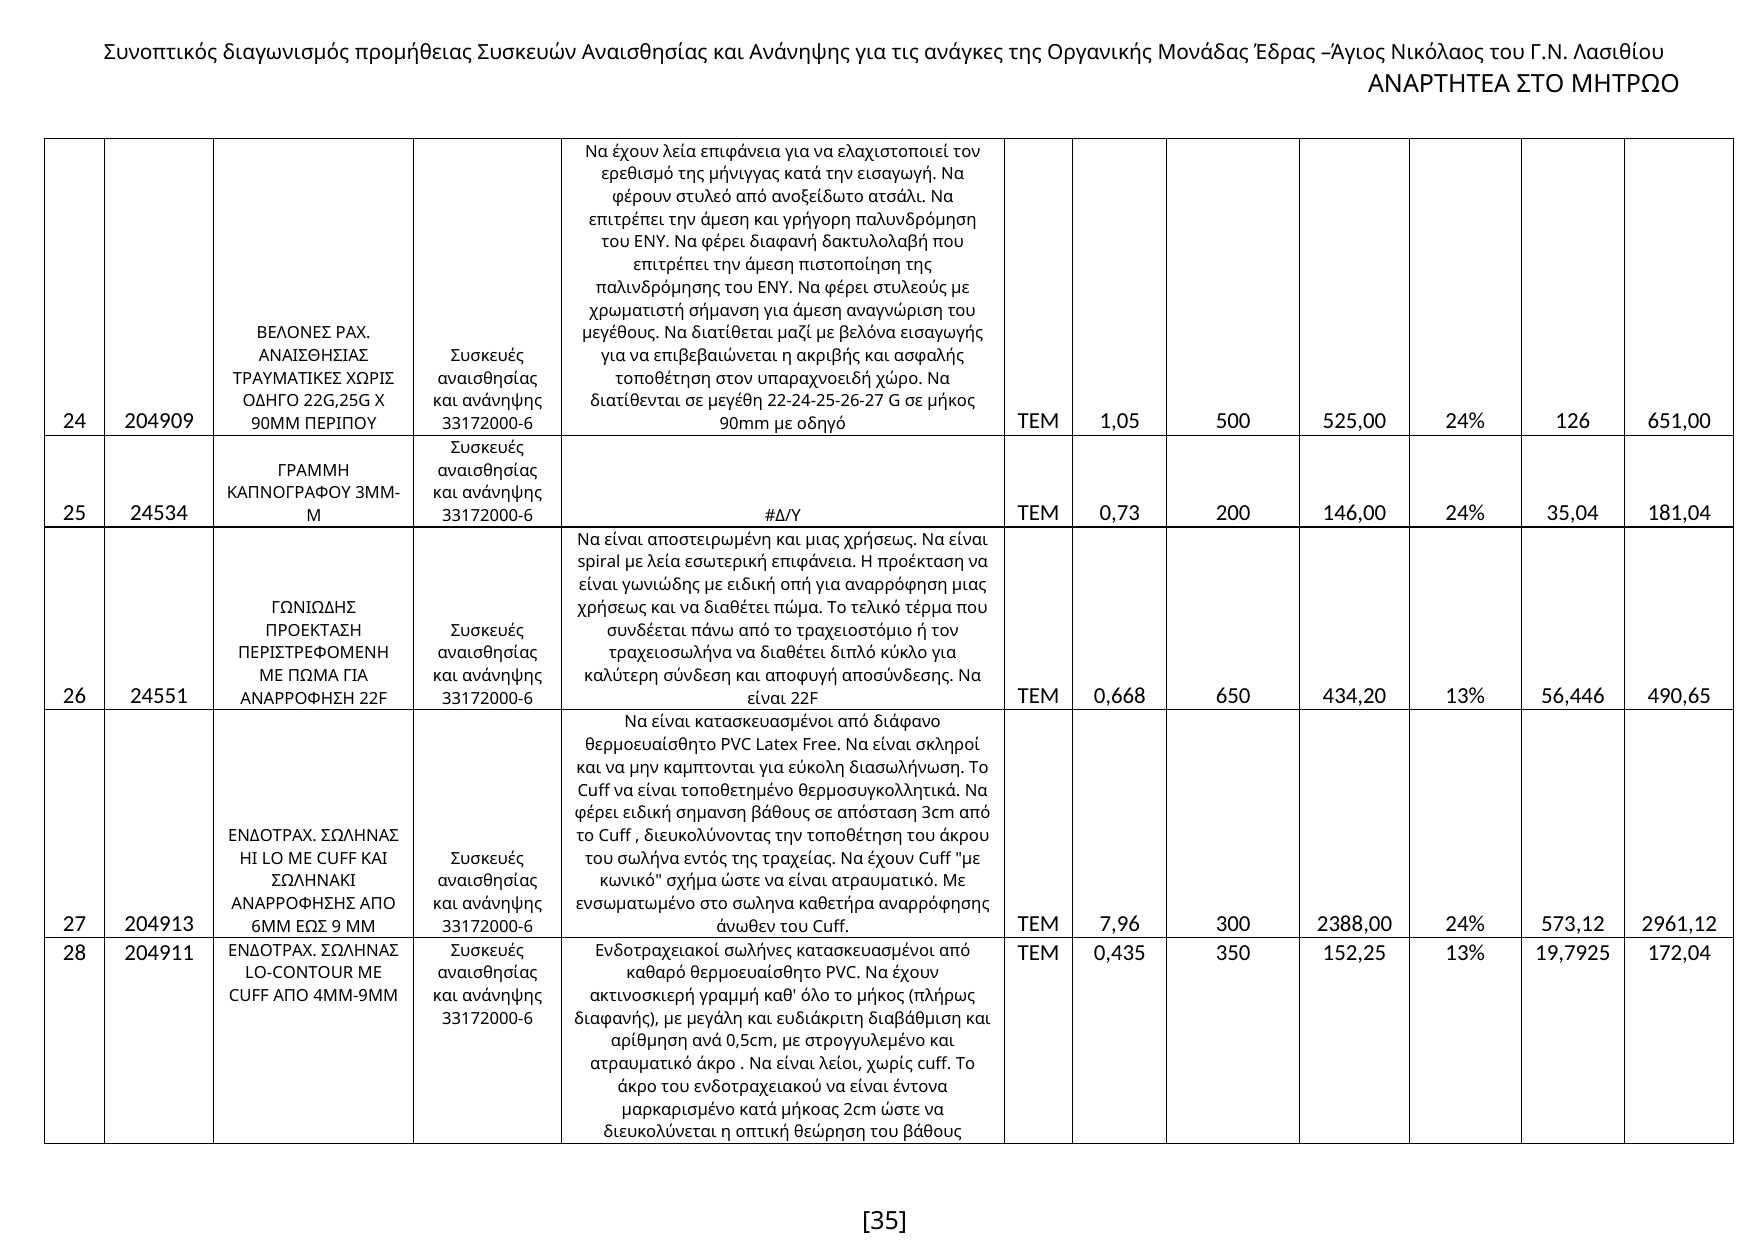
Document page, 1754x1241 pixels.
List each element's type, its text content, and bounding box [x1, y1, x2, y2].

table_cell 24 [45, 139, 104, 434]
table_cell 300 [1167, 710, 1299, 937]
table_cell 13% [1410, 528, 1521, 709]
table_cell 500 [1167, 139, 1299, 434]
table_cell TEM [1005, 938, 1072, 1143]
table_cell Να έχουν λεία επιφάνεια για να ελαχιστοποιεί τον ερεθισμό της μήνιγγας κατά την εισαγωγή. Να φέρουν στυλεό από ανοξείδωτο ατσάλι. Να επιτρέπει την άμεση και γρήγορη παλυνδρόμηση του ΕΝΥ. Να φέρει διαφανή δακτυλολαβή που επιτρέπει την άμεση πιστοποίηση της παλινδρόμησης του ΕΝΥ. Να φέρει στυλεούς με χρωματιστή σήμανση για άμεση αναγνώριση του μεγέθους. Να διατίθεται μαζί με βελόνα εισαγωγής για να επιβεβαιώνεται η ακριβής και ασφαλής τοποθέτηση στον υπαραχνοειδή χώρο. Να διατίθενται σε μεγέθη 22-24-25-26-27 G σε μήκος 90mm με οδηγό [562, 139, 1004, 434]
table_cell TEM [1005, 436, 1072, 526]
table_cell 525,00 [1300, 139, 1409, 434]
table_cell 24551 [105, 528, 213, 709]
table_cell ΓΡΑΜΜΗ ΚΑΠΝΟΓΡΑΦΟΥ 3MM-M [214, 436, 413, 526]
table_cell ΕΝΔΟΤΡΑΧ. ΣΩΛΗΝΑΣ HI LO ΜΕ CUFF ΚΑΙ ΣΩΛΗΝΑΚΙ ΑΝΑΡΡΟΦΗΣΗΣ ΑΠΟ 6ΜΜ ΕΩΣ 9 ΜΜ [214, 710, 413, 937]
table_cell 650 [1167, 528, 1299, 709]
table_cell 490,65 [1625, 528, 1733, 709]
table_cell 651,00 [1625, 139, 1733, 434]
table_cell 204911 [105, 938, 213, 1143]
table_cell 13% [1410, 938, 1521, 1143]
table_cell ΓΩΝΙΩΔΗΣ ΠΡΟΕΚΤΑΣΗ ΠΕΡΙΣΤΡΕΦΟΜΕΝΗ ΜΕ ΠΩΜΑ ΓΙΑ ΑΝΑΡΡΟΦΗΣΗ 22F [214, 528, 413, 709]
table_cell 24% [1410, 436, 1521, 526]
table_cell 35,04 [1522, 436, 1624, 526]
table_cell Συσκευές αναισθησίας και ανάνηψης 33172000-6 [414, 710, 561, 937]
table_cell 0,73 [1073, 436, 1166, 526]
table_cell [562, 938, 1004, 1143]
table_cell 19,7925 [1522, 938, 1624, 1143]
table_cell 56,446 [1522, 528, 1624, 709]
table_cell 0,668 [1073, 528, 1166, 709]
table_cell 27 [45, 710, 104, 937]
table_cell 2961,12 [1625, 710, 1733, 937]
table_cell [414, 139, 561, 434]
table_cell TEM [1005, 139, 1072, 434]
table_cell 434,20 [1300, 528, 1409, 709]
table_cell 200 [1167, 436, 1299, 526]
table_cell 24% [1410, 710, 1521, 937]
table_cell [214, 938, 413, 1143]
table_cell ΒΕΛΟΝΕΣ ΡΑΧ. ΑΝΑΙΣΘΗΣΙΑΣ ΤΡΑΥΜΑΤΙΚΕΣ ΧΩΡΙΣ ΟΔΗΓΟ 22G,25G X 90MM ΠΕΡΙΠΟΥ [214, 139, 413, 434]
table_cell Συσκευές αναισθησίας και ανάνηψης 33172000-6 [414, 528, 561, 709]
table_cell 24534 [105, 436, 213, 526]
table_cell Να είναι αποστειρωμένη και μιας χρήσεως. Να είναι spiral με λεία εσωτερική επιφάνεια. Η προέκταση να είναι γωνιώδης με ειδική οπή για αναρρόφηση μιας χρήσεως και να διαθέτει πώμα. Το τελικό τέρμα που συνδέεται πάνω από το τραχειοστόμιο ή τον τραχειοσωλήνα να διαθέτει διπλό κύκλο για καλύτερη σύνδεση και αποφυγή αποσύνδεσης. Να είναι 22F [562, 528, 1004, 709]
table_cell 172,04 [1625, 938, 1733, 1143]
table_cell 146,00 [1300, 436, 1409, 526]
table_cell TEM [1005, 528, 1072, 709]
table_cell 152,25 [1300, 938, 1409, 1143]
table_cell Συσκευές αναισθησίας και ανάνηψης 33172000-6 [414, 436, 561, 526]
table_cell 181,04 [1625, 436, 1733, 526]
table_cell 2388,00 [1300, 710, 1409, 937]
table_cell 28 [45, 938, 104, 1143]
table_cell TEM [1005, 710, 1072, 937]
table_cell 573,12 [1522, 710, 1624, 937]
table_cell 25 [45, 436, 104, 526]
table_cell 26 [45, 528, 104, 709]
table_cell Να είναι κατασκευασμένοι από διάφανο θερμοευαίσθητο PVC Latex Free. Να είναι σκληρoί και να μην καμπτονται για εύκολη διασωλήνωση. Το Cuff να είναι τοποθετημένο θερμοσυγκολλητικά. Να φέρει ειδική σημανση βάθους σε απόσταση 3cm από το Cuff , διευκολύνοντας την τοποθέτηση του άκρου του σωλήνα εντός της τραχείας. Να έχουν Cuff "με κωνικό" σχήμα ώστε να είναι ατραυματικό. Με ενσωματωμένο στο σωληνα καθετήρα αναρρόφησης άνωθεν του Cuff. [562, 710, 1004, 937]
table_cell 204909 [105, 139, 213, 434]
table_cell 350 [1167, 938, 1299, 1143]
table_cell 0,435 [1073, 938, 1166, 1143]
table_cell 24% [1410, 139, 1521, 434]
table_cell 204913 [105, 710, 213, 937]
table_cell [414, 938, 561, 1143]
table_cell 1,05 [1073, 139, 1166, 434]
table_cell 7,96 [1073, 710, 1166, 937]
table_cell #Δ/Υ [562, 436, 1004, 526]
table_cell 126 [1522, 139, 1624, 434]
